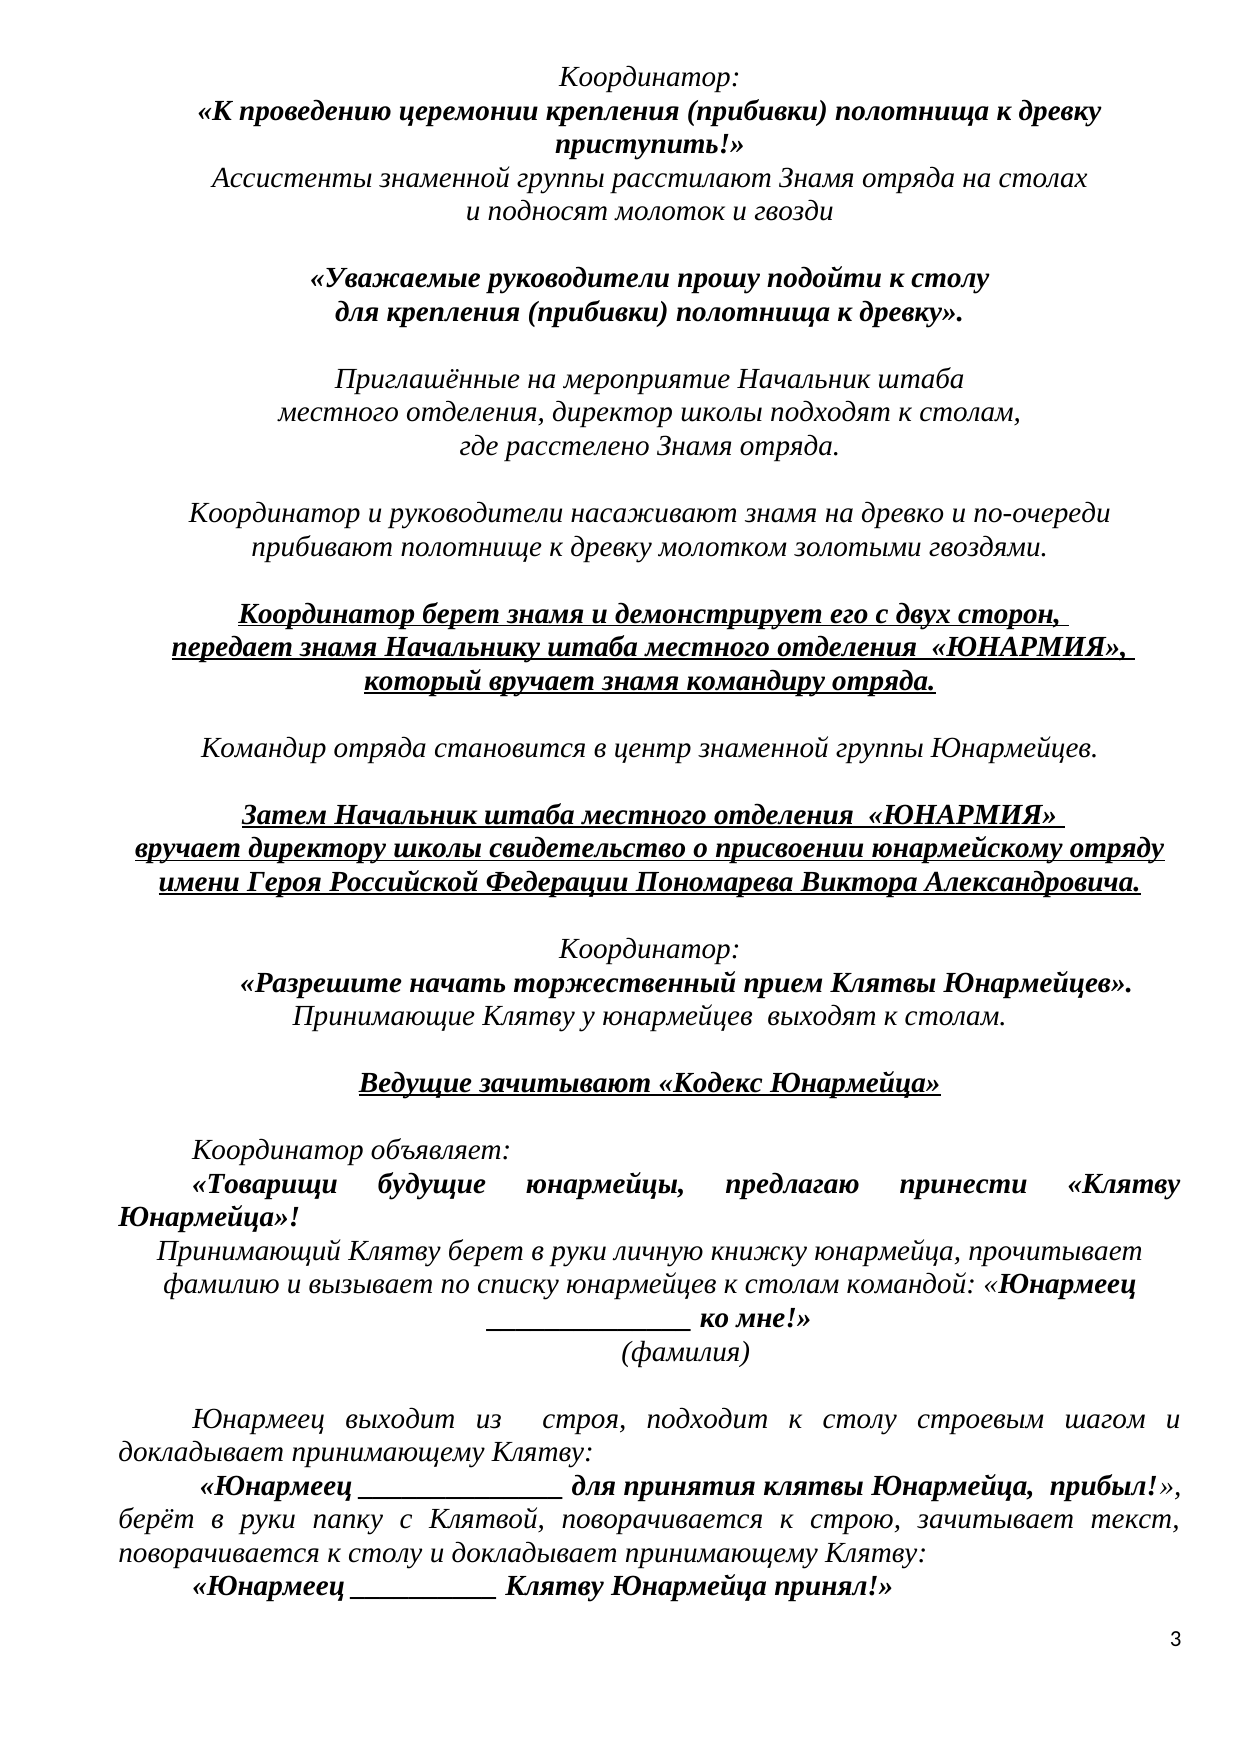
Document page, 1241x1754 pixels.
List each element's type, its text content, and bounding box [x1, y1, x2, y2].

text «Юнармеец ______________ для принятия клятвы Юнармейца, прибыл!», берёт в руки папку с Клятвой, поворачивается к строю, зачитывает текст, поворачивается к столу и докладывает принимающему Клятву: [118, 1468, 1181, 1568]
text передает знамя Начальнику штаба местного отделения «ЮНАРМИЯ», [118, 629, 1181, 663]
text Координатор и руководители насаживают знамя на древко и по-очереди [118, 495, 1181, 529]
text Ведущие зачитывают «Кодекс Юнармейца» [118, 1065, 1181, 1099]
text который вручает знамя командиру отряда. [118, 663, 1181, 696]
text и подносят молоток и гвозди [118, 193, 1181, 227]
text для крепления (прибивки) полотнища к древку». [118, 294, 1181, 327]
text «Юнармеец __________ Клятву Юнармейца принял!» [118, 1568, 1181, 1602]
text «Разрешите начать торжественный прием Клятвы Юнармейцев». [118, 965, 1181, 998]
text «К проведению церемонии крепления (прибивки) полотнища к древку приступить!» [118, 93, 1181, 160]
text где расстелено Знамя отряда. [118, 428, 1181, 462]
text «Товарищи будущие юнармейцы, предлагаю принести «Клятву Юнармейца»! [118, 1166, 1181, 1233]
text вручает директору школы свидетельство о присвоении юнармейскому отряду имени Героя Российской Федерации Пономарева Виктора Александровича. [118, 831, 1181, 898]
text Приглашённые на мероприятие Начальник штаба [118, 361, 1181, 394]
text Координатор берет знамя и демонстрирует его с двух сторон, [118, 596, 1181, 629]
text местного отделения, директор школы подходят к столам, [118, 394, 1181, 428]
text Координатор объявляет: [118, 1132, 1181, 1166]
text Принимающие Клятву у юнармейцев выходят к столам. [118, 998, 1181, 1032]
text Командир отряда становится в центр знаменной группы Юнармейцев. [118, 730, 1181, 763]
text Юнармеец выходит из строя, подходит к столу строевым шагом и докладывает принимающему Клятву: [118, 1401, 1181, 1468]
text Принимающий Клятву берет в руки личную книжку юнармейца, прочитывает фамилию и вызывает по списку юнармейцев к столам командой: «Юнармеец ______________ ко мне!» [118, 1233, 1181, 1334]
text Координатор: [118, 59, 1181, 93]
text Затем Начальник штаба местного отделения «ЮНАРМИЯ» [118, 797, 1181, 831]
text «Уважаемые руководители прошу подойти к столу [118, 260, 1181, 294]
text Ассистенты знаменной группы расстилают Знамя отряда на столах [118, 160, 1181, 193]
text Координатор: [118, 931, 1181, 965]
text прибивают полотнище к древку молотком золотыми гвоздями. [118, 529, 1181, 562]
text (фамилия) [118, 1334, 1181, 1367]
